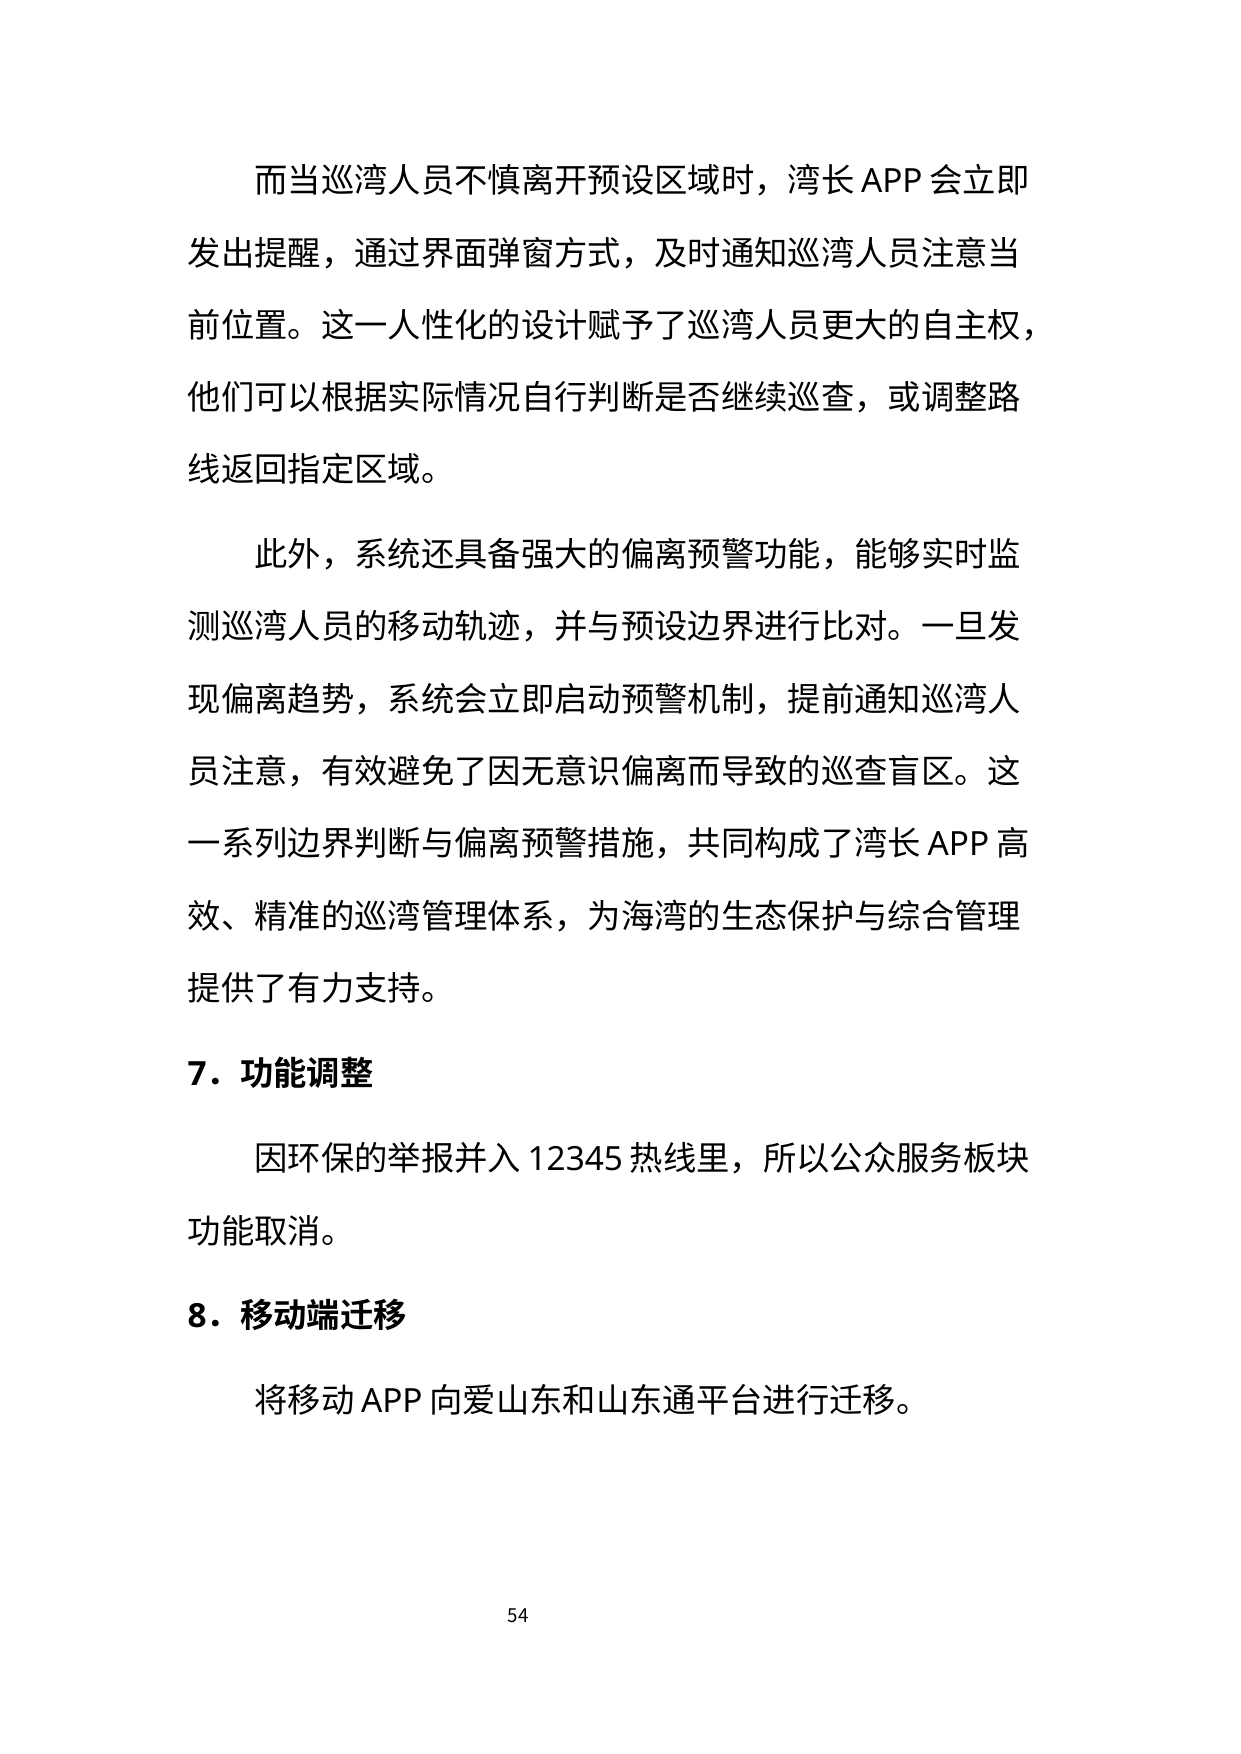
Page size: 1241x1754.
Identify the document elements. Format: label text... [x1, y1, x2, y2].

text 而当巡湾人员不慎离开预设区域时，湾长APP会立即发出提醒，通过界面弹窗方式，及时通知巡湾人员注意当前位置。这一人性化的设计赋予了巡湾人员更大的自主权，他们可以根据实际情况自行判断是否继续巡查，或调整路线返回指定区域。 [187, 154, 1053, 491]
subtitle 功能调整 [187, 1047, 1053, 1095]
text 此外，系统还具备强大的偏离预警功能，能够实时监测巡湾人员的移动轨迹，并与预设边界进行比对。一旦发现偏离趋势，系统会立即启动预警机制，提前通知巡湾人员注意，有效避免了因无意识偏离而导致的巡查盲区。这一系列边界判断与偏离预警措施，共同构成了湾长APP高效、精准的巡湾管理体系，为海湾的生态保护与综合管理提供了有力支持。 [187, 528, 1053, 1010]
text 因环保的举报并入12345热线里，所以公众服务板块功能取消。 [187, 1132, 1053, 1253]
subtitle 移动端迁移 [187, 1289, 1053, 1338]
text 将移动APP向爱山东和山东通平台进行迁移。 [187, 1374, 1053, 1423]
